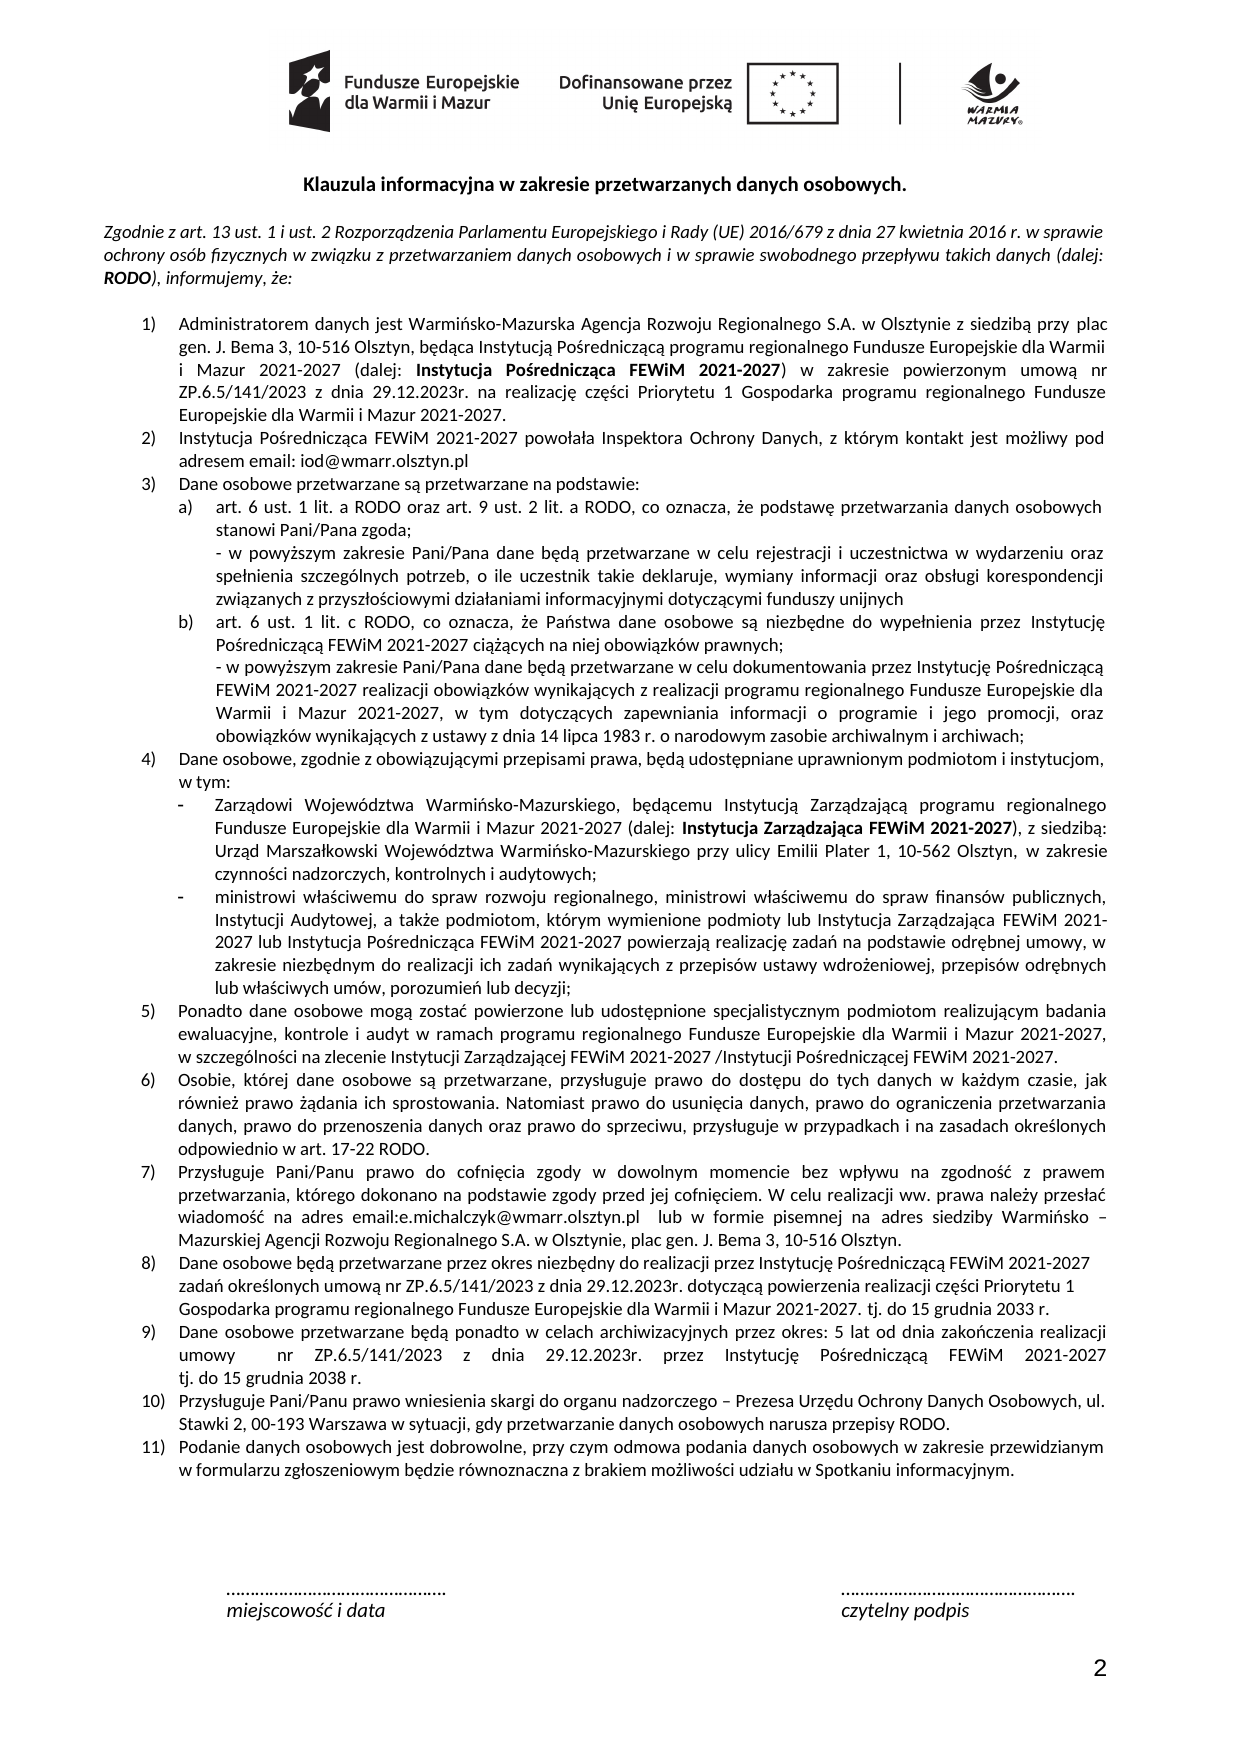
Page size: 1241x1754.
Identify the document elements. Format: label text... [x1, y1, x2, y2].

text - w powyższym zakresie Pani/Pana dane będą przetwarzane w celu rejestracji i uczestnictwa w wydarzeniu oraz spełnienia szczególnych potrzeb, o ile uczestnik takie deklaruje, wymiany informacji oraz obsługi korespondencji związanych z przyszłościowymi działaniami informacyjnymi dotyczącymi funduszy unijnych [216, 541, 1105, 610]
list Dane osobowe przetwarzane są przetwarzane na podstawie: [141, 472, 1105, 495]
list Przysługuje Pani/Panu prawo wniesienia skargi do organu nadzorczego – Prezesa Urzędu Ochrony Danych Osobowych, ul. Stawki 2, 00-193 Warszawa w sytuacji, gdy przetwarzanie danych osobowych narusza przepisy RODO. [141, 1389, 1107, 1435]
list Dane osobowe będą przetwarzane przez okres niezbędny do realizacji przez Instytucję Pośredniczącą FEWiM 2021-2027 zadań określonych umową nr ZP.6.5/141/2023 z dnia 29.12.2023r. dotyczącą powierzenia realizacji części Priorytetu 1 Gospodarka programu regionalnego Fundusze Europejskie dla Warmii i Mazur 2021-2027. tj. do 15 grudnia 2033 r. [141, 1251, 1107, 1320]
list Przysługuje Pani/Panu prawo do cofnięcia zgody w dowolnym momencie bez wpływu na zgodność z prawem przetwarzania, którego dokonano na podstawie zgody przed jej cofnięciem. W celu realizacji ww. prawa należy przesłać wiadomość na adres email:e.michalczyk@wmarr.olsztyn.pl lub w formie pisemnej na adres siedziby Warmińsko – Mazurskiej Agencji Rozwoju Regionalnego S.A. w Olsztynie, plac gen. J. Bema 3, 10-516 Olsztyn. [141, 1160, 1107, 1251]
list art. 6 ust. 1 lit. a RODO oraz art. 9 ust. 2 lit. a RODO, co oznacza, że podstawę przetwarzania danych osobowych stanowi Pani/Pana zgoda; [178, 495, 1105, 541]
text - w powyższym zakresie Pani/Pana dane będą przetwarzane w celu dokumentowania przez Instytucję Pośredniczącą FEWiM 2021-2027 realizacji obowiązków wynikających z realizacji programu regionalnego Fundusze Europejskie dla Warmii i Mazur 2021-2027, w tym dotyczących zapewniania informacji o programie i jego promocji, oraz obowiązków wynikających z ustawy z dnia 14 lipca 1983 r. o narodowym zasobie archiwalnym i archiwach; [216, 656, 1105, 747]
list Administratorem danych jest Warmińsko-Mazurska Agencja Rozwoju Regionalnego S.A. w Olsztynie z siedzibą przy plac gen. J. Bema 3, 10-516 Olsztyn, będąca Instytucją Pośredniczącą programu regionalnego Fundusze Europejskie dla Warmii i Mazur 2021-2027 (dalej: Instytucja Pośrednicząca FEWiM 2021-2027) w zakresie powierzonym umową nr ZP.6.5/141/2023 z dnia 29.12.2023r. na realizację części Priorytetu 1 Gospodarka programu regionalnego Fundusze Europejskie dla Warmii i Mazur 2021-2027. [141, 312, 1107, 426]
text ………………………………………. …………………………………………. [226, 1575, 1107, 1601]
list Podanie danych osobowych jest dobrowolne, przy czym odmowa podania danych osobowych w zakresie przewidzianym w formularzu zgłoszeniowym będzie równoznaczna z brakiem możliwości udziału w Spotkaniu informacyjnym. [141, 1435, 1105, 1481]
list Dane osobowe przetwarzane będą ponadto w celach archiwizacyjnych przez okres: 5 lat od dnia zakończenia realizacji umowy nr ZP.6.5/141/2023 z dnia 29.12.2023r. przez Instytucję Pośredniczącą FEWiM 2021-2027 tj. do 15 grudnia 2038 r. [141, 1320, 1107, 1389]
list art. 6 ust. 1 lit. c RODO, co oznacza, że Państwa dane osobowe są niezbędne do wypełnienia przez Instytucję Pośredniczącą FEWiM 2021-2027 ciążących na niej obowiązków prawnych; [178, 610, 1105, 656]
list ministrowi właściwemu do spraw rozwoju regionalnego, ministrowi właściwemu do spraw finansów publicznych, Instytucji Audytowej, a także podmiotom, którym wymienione podmioty lub Instytucja Zarządzająca FEWiM 2021-2027 lub Instytucja Pośrednicząca FEWiM 2021-2027 powierzają realizację zadań na podstawie odrębnej umowy, w zakresie niezbędnym do realizacji ich zadań wynikających z przepisów ustawy wdrożeniowej, przepisów odrębnych lub właściwych umów, porozumień lub decyzji; [177, 885, 1107, 999]
text Klauzula informacyjna w zakresie przetwarzanych danych osobowych. [103, 175, 1107, 196]
picture [269, 29, 1043, 152]
list Dane osobowe, zgodnie z obowiązującymi przepisami prawa, będą udostępniane uprawnionym podmiotom i instytucjom, w tym: [141, 747, 1105, 793]
list Ponadto dane osobowe mogą zostać powierzone lub udostępnione specjalistycznym podmiotom realizującym badania ewaluacyjne, kontrole i audyt w ramach programu regionalnego Fundusze Europejskie dla Warmii i Mazur 2021-2027, w szczególności na zlecenie Instytucji Zarządzającej FEWiM 2021-2027 /Instytucji Pośredniczącej FEWiM 2021-2027. [141, 999, 1107, 1068]
list Instytucja Pośrednicząca FEWiM 2021-2027 powołała Inspektora Ochrony Danych, z którym kontakt jest możliwy pod adresem email: iod@wmarr.olsztyn.pl [141, 426, 1105, 472]
text Zgodnie z art. 13 ust. 1 i ust. 2 Rozporządzenia Parlamentu Europejskiego i Rady (UE) 2016/679 z dnia 27 kwietnia 2016 r. w sprawie ochrony osób fizycznych w związku z przetwarzaniem danych osobowych i w sprawie swobodnego przepływu takich danych (dalej: RODO), informujemy, że: [103, 220, 1105, 289]
list Zarządowi Województwa Warmińsko-Mazurskiego, będącemu Instytucją Zarządzającą programu regionalnego Fundusze Europejskie dla Warmii i Mazur 2021-2027 (dalej: Instytucja Zarządzająca FEWiM 2021-2027), z siedzibą: Urząd Marszałkowski Województwa Warmińsko-Mazurskiego przy ulicy Emilii Plater 1, 10-562 Olsztyn, w zakresie czynności nadzorczych, kontrolnych i audytowych; [177, 793, 1107, 885]
list Osobie, której dane osobowe są przetwarzane, przysługuje prawo do dostępu do tych danych w każdym czasie, jak również prawo żądania ich sprostowania. Natomiast prawo do usunięcia danych, prawo do ograniczenia przetwarzania danych, prawo do przenoszenia danych oraz prawo do sprzeciwu, przysługuje w przypadkach i na zasadach określonych odpowiednio w art. 17-22 RODO. [141, 1068, 1107, 1160]
text miejscowość i data czytelny podpis [226, 1601, 1107, 1621]
